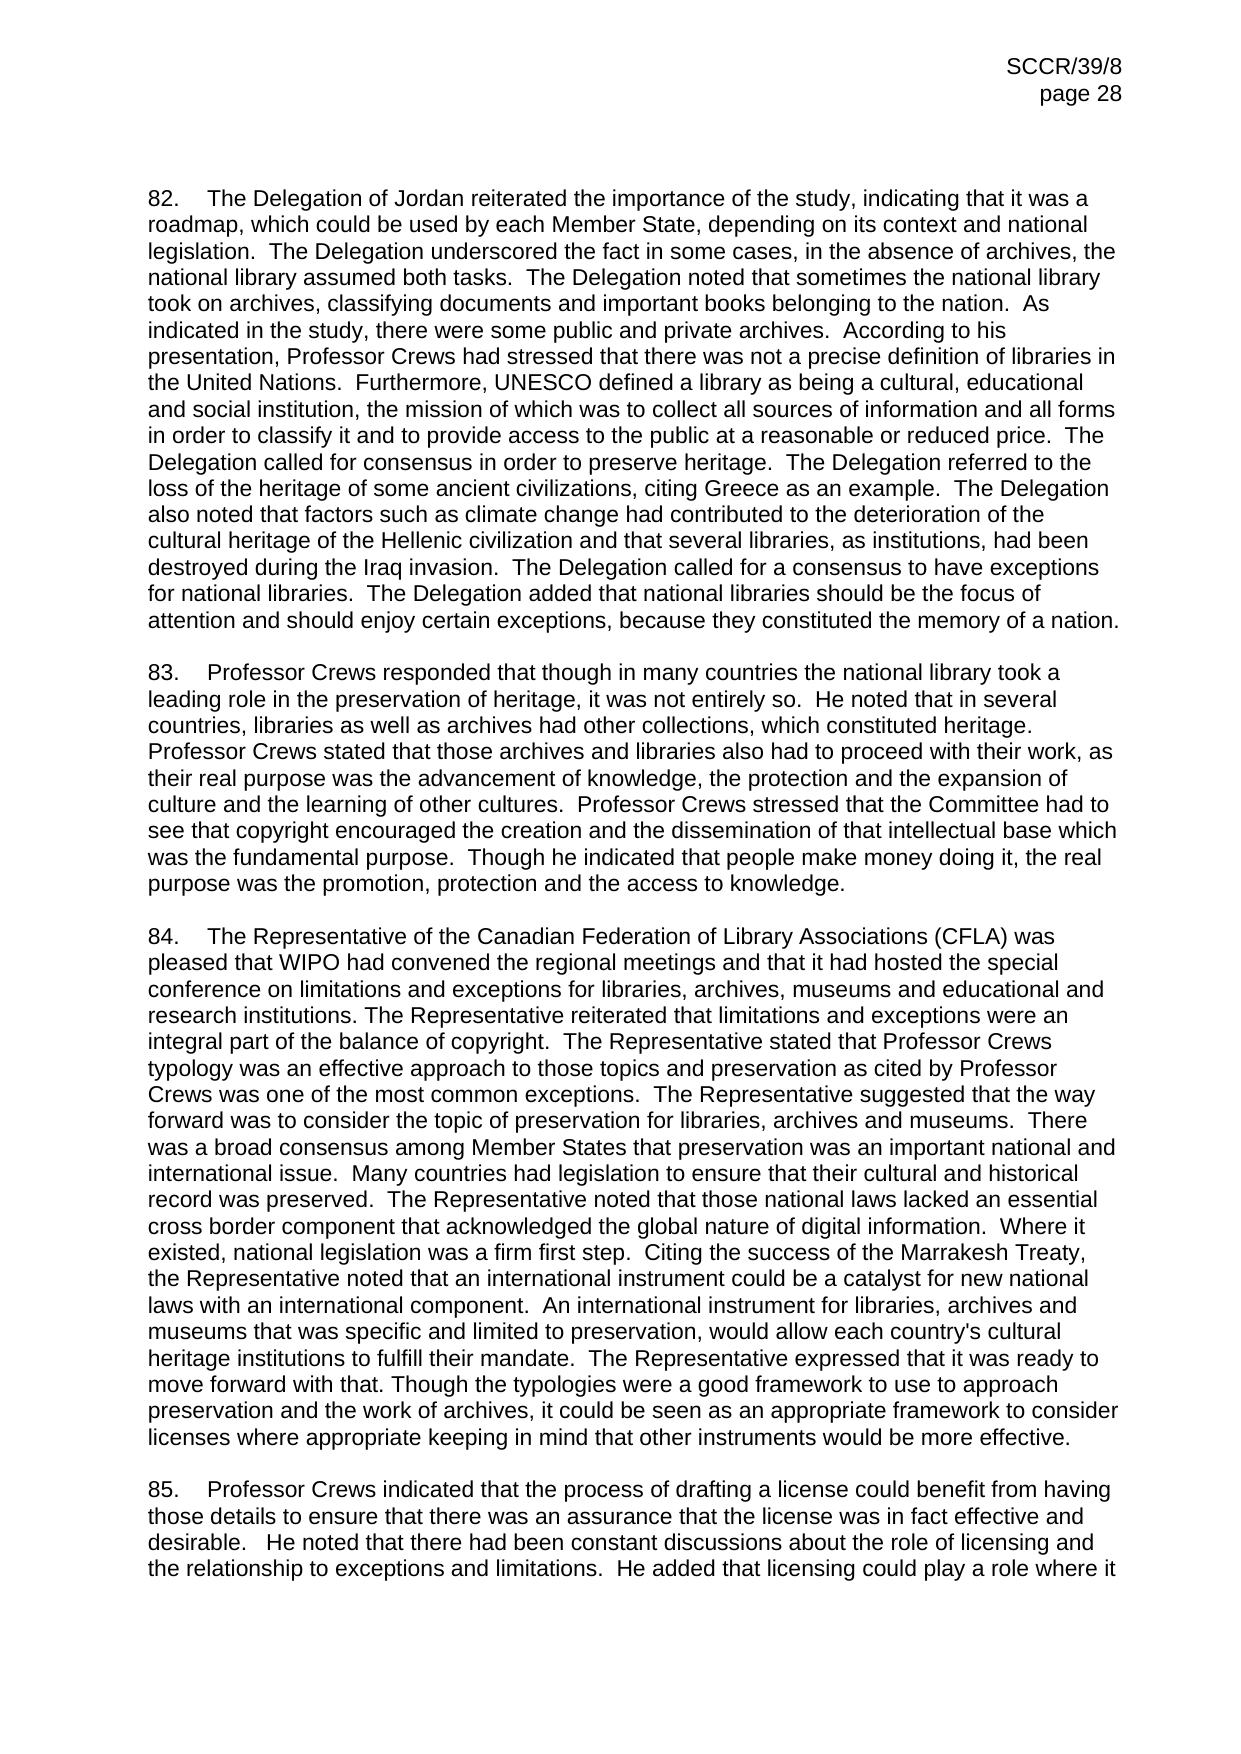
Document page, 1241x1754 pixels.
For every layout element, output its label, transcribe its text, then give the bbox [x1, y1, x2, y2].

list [148, 1476, 1122, 1582]
list The Delegation of Jordan reiterated the importance of the study, indicating that it was a roadmap, which could be used by each Member State, depending on its context and national legislation. The Delegation underscored the fact in some cases, in the absence of archives, the national library assumed both tasks. The Delegation noted that sometimes the national library took on archives, classifying documents and important books belonging to the nation. As indicated in the study, there were some public and private archives. According to his presentation, Professor Crews had stressed that there was not a precise definition of libraries in the United Nations. Furthermore, UNESCO defined a library as being a cultural, educational and social institution, the mission of which was to collect all sources of information and all forms in order to classify it and to provide access to the public at a reasonable or reduced price. The Delegation called for consensus in order to preserve heritage. The Delegation referred to the loss of the heritage of some ancient civilizations, citing Greece as an example. The Delegation also noted that factors such as climate change had contributed to the deterioration of the cultural heritage of the Hellenic civilization and that several libraries, as institutions, had been destroyed during the Iraq invasion. The Delegation called for a consensus to have exceptions for national libraries. The Delegation added that national libraries should be the focus of attention and should enjoy certain exceptions, because they constituted the memory of a nation. [148, 185, 1122, 633]
list Professor Crews responded that though in many countries the national library took a leading role in the preservation of heritage, it was not entirely so. He noted that in several countries, libraries as well as archives had other collections, which constituted heritage. Professor Crews stated that those archives and libraries also had to proceed with their work, as their real purpose was the advancement of knowledge, the protection and the expansion of culture and the learning of other cultures. Professor Crews stressed that the Committee had to see that copyright encouraged the creation and the dissemination of that intellectual base which was the fundamental purpose. Though he indicated that people make money doing it, the real purpose was the promotion, protection and the access to knowledge. [148, 659, 1122, 896]
list The Representative of the Canadian Federation of Library Associations (CFLA) was pleased that WIPO had convened the regional meetings and that it had hosted the special conference on limitations and exceptions for libraries, archives, museums and educational and research institutions. The Representative reiterated that limitations and exceptions were an integral part of the balance of copyright. The Representative stated that Professor Crews typology was an effective approach to those topics and preservation as cited by Professor Crews was one of the most common exceptions. The Representative suggested that the way forward was to consider the topic of preservation for libraries, archives and museums. There was a broad consensus among Member States that preservation was an important national and international issue. Many countries had legislation to ensure that their cultural and historical record was preserved. The Representative noted that those national laws lacked an essential cross border component that acknowledged the global nature of digital information. Where it existed, national legislation was a firm first step. Citing the success of the Marrakesh Treaty, the Representative noted that an international instrument could be a catalyst for new national laws with an international component. An international instrument for libraries, archives and museums that was specific and limited to preservation, would allow each country's cultural heritage institutions to fulfill their mandate. The Representative expressed that it was ready to move forward with that. Though the typologies were a good framework to use to approach preservation and the work of archives, it could be seen as an appropriate framework to consider licenses where appropriate keeping in mind that other instruments would be more effective. [148, 923, 1122, 1450]
